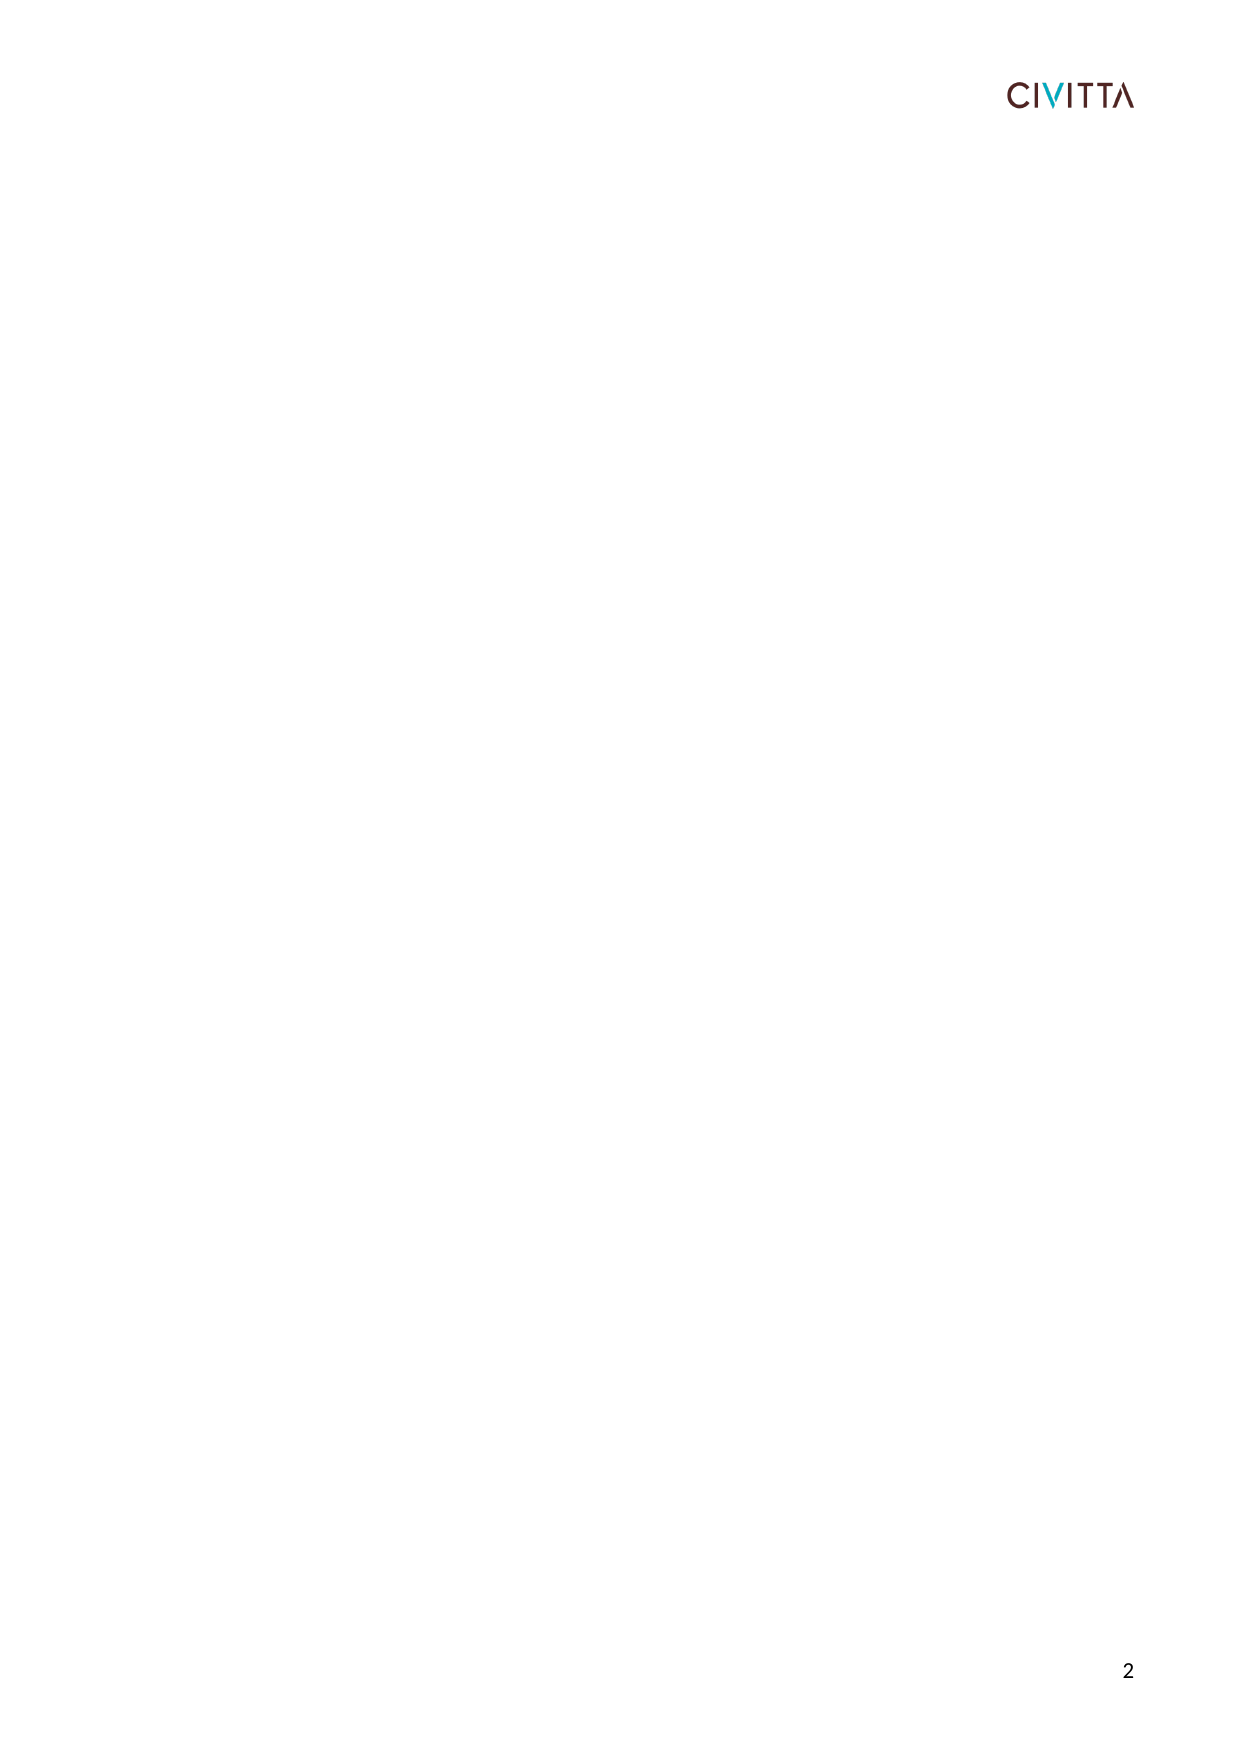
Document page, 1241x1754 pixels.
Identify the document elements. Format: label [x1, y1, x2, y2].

picture [1007, 82, 1134, 109]
